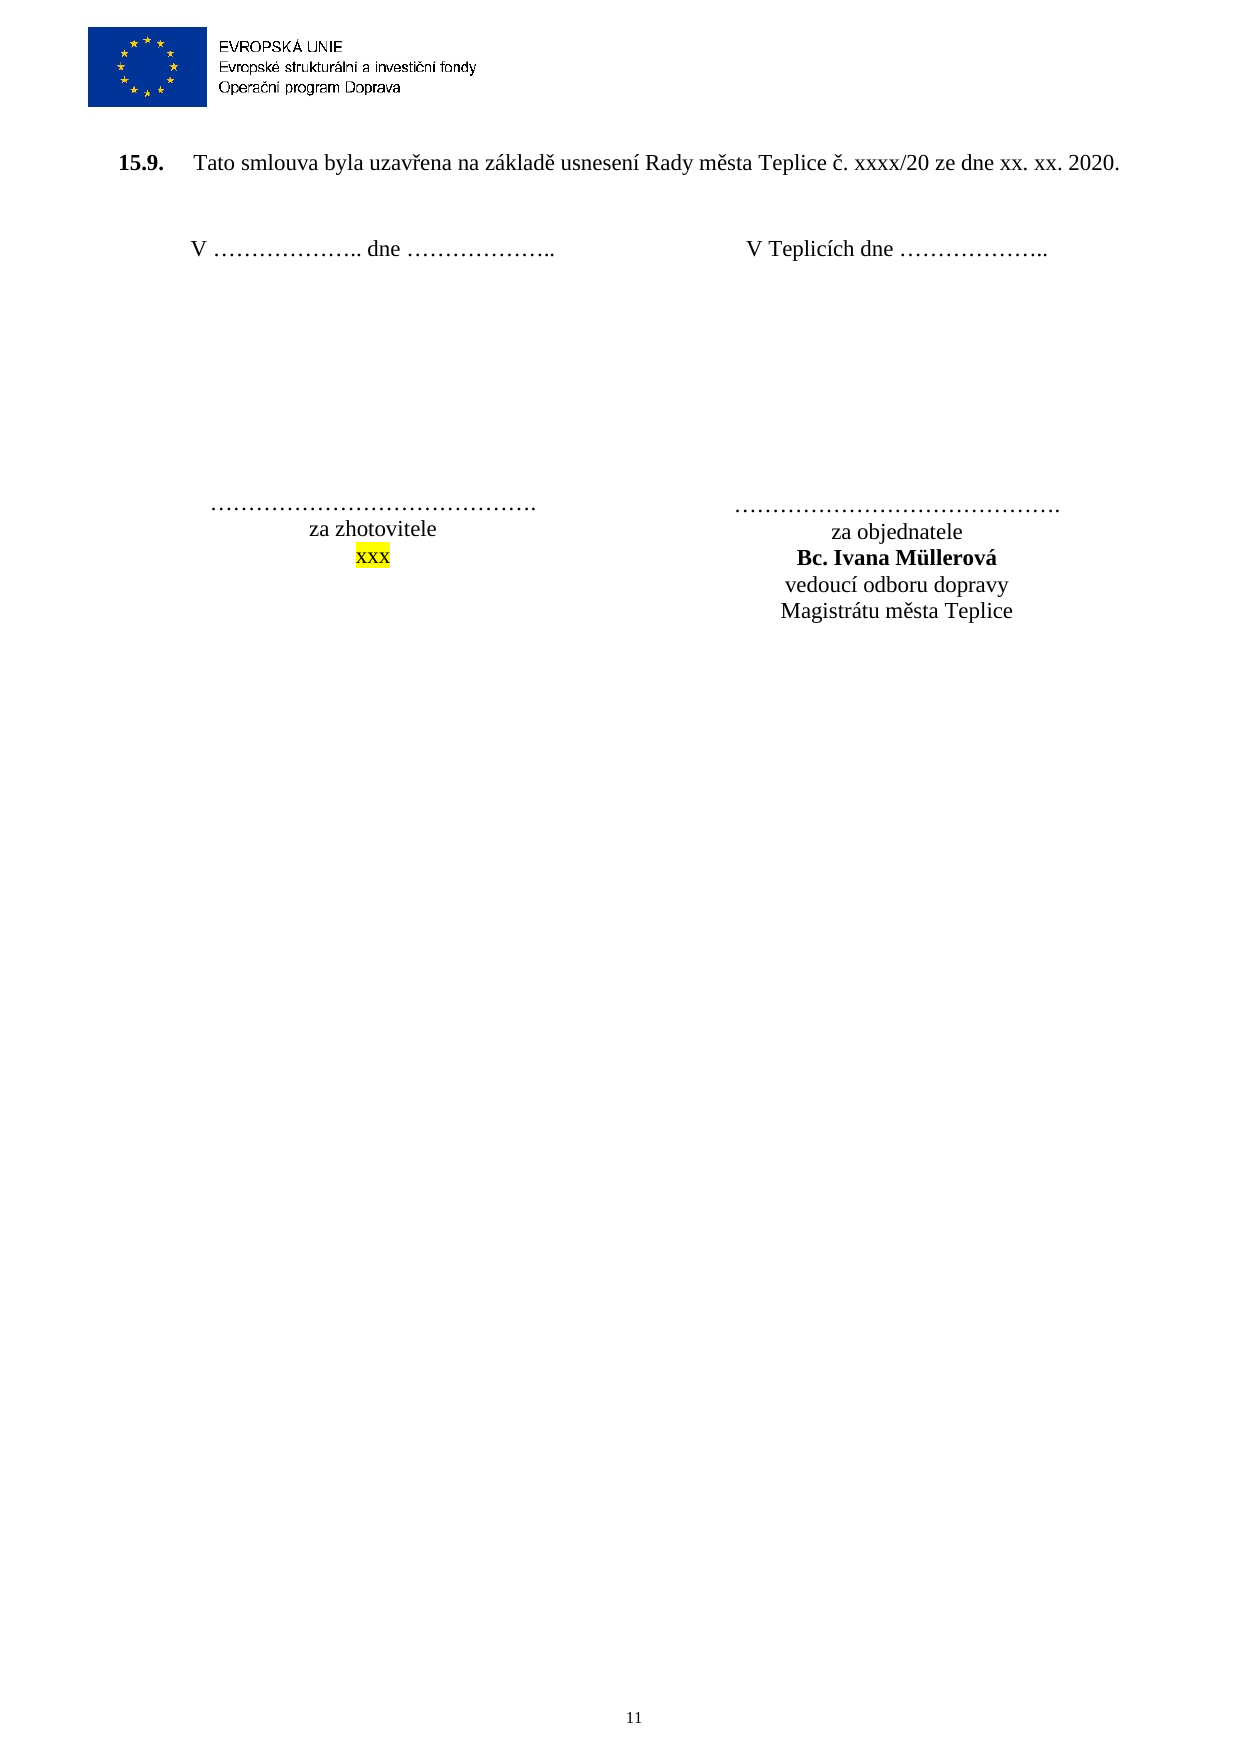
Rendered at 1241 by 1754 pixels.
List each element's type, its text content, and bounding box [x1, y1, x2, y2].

table_cell ……………………………………. za zhotovitele xxx [111, 261, 635, 623]
table_header V ……………….. dne ……………….. [111, 223, 635, 261]
table_cell ……………………………………. za objednatele Bc. Ivana Müllerová vedoucí odboru dopravy Magistrátu města Teplice [635, 261, 1159, 623]
picture [61, 0, 521, 129]
table_header V Teplicích dne ……………….. [635, 223, 1159, 261]
list Tato smlouva byla uzavřena na základě usnesení Rady města Teplice č. xxxx/20 ze dne xx. xx. 2020. [118, 149, 1152, 175]
